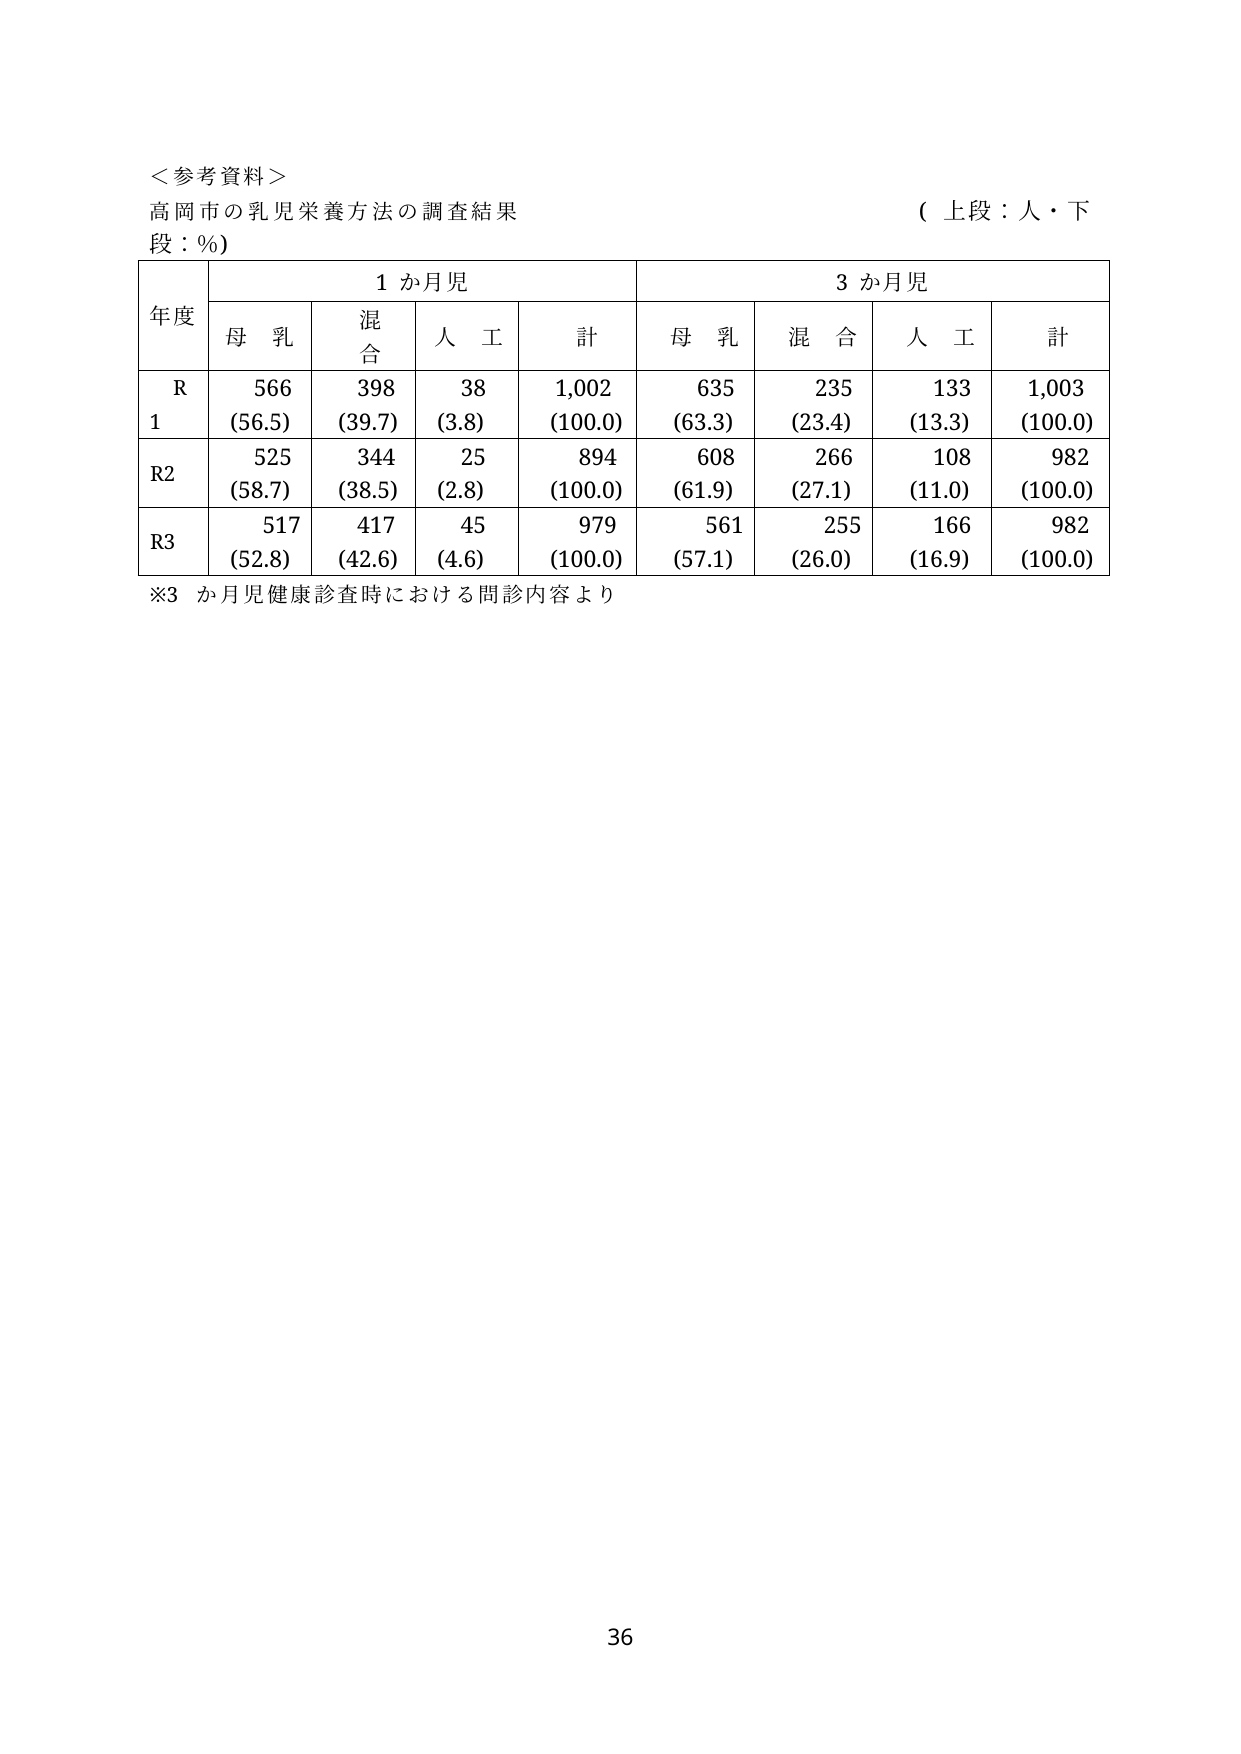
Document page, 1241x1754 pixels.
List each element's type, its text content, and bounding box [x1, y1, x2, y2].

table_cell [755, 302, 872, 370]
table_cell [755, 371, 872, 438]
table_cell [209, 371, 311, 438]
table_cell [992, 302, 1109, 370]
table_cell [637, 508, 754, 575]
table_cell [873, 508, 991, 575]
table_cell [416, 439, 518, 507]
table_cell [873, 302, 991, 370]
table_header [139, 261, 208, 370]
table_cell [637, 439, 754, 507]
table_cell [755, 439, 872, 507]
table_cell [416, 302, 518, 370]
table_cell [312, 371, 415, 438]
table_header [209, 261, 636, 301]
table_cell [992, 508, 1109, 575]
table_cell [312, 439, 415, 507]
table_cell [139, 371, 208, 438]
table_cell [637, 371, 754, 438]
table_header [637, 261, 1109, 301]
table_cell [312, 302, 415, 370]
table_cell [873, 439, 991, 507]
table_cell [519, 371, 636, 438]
text ＜参考資料＞ [149, 159, 1091, 192]
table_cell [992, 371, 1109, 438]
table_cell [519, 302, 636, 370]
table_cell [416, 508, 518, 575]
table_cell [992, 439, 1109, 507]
text 高岡市の乳児栄養方法の調査結果 (上段：人・下段：％) [149, 192, 1091, 260]
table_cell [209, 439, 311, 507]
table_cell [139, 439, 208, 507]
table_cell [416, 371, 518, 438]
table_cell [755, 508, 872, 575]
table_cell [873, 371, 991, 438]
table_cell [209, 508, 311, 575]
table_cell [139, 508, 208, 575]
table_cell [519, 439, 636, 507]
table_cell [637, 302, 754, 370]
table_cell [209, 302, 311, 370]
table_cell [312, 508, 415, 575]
text ※3か月児健康診査時における問診内容より [149, 576, 1091, 610]
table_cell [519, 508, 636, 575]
